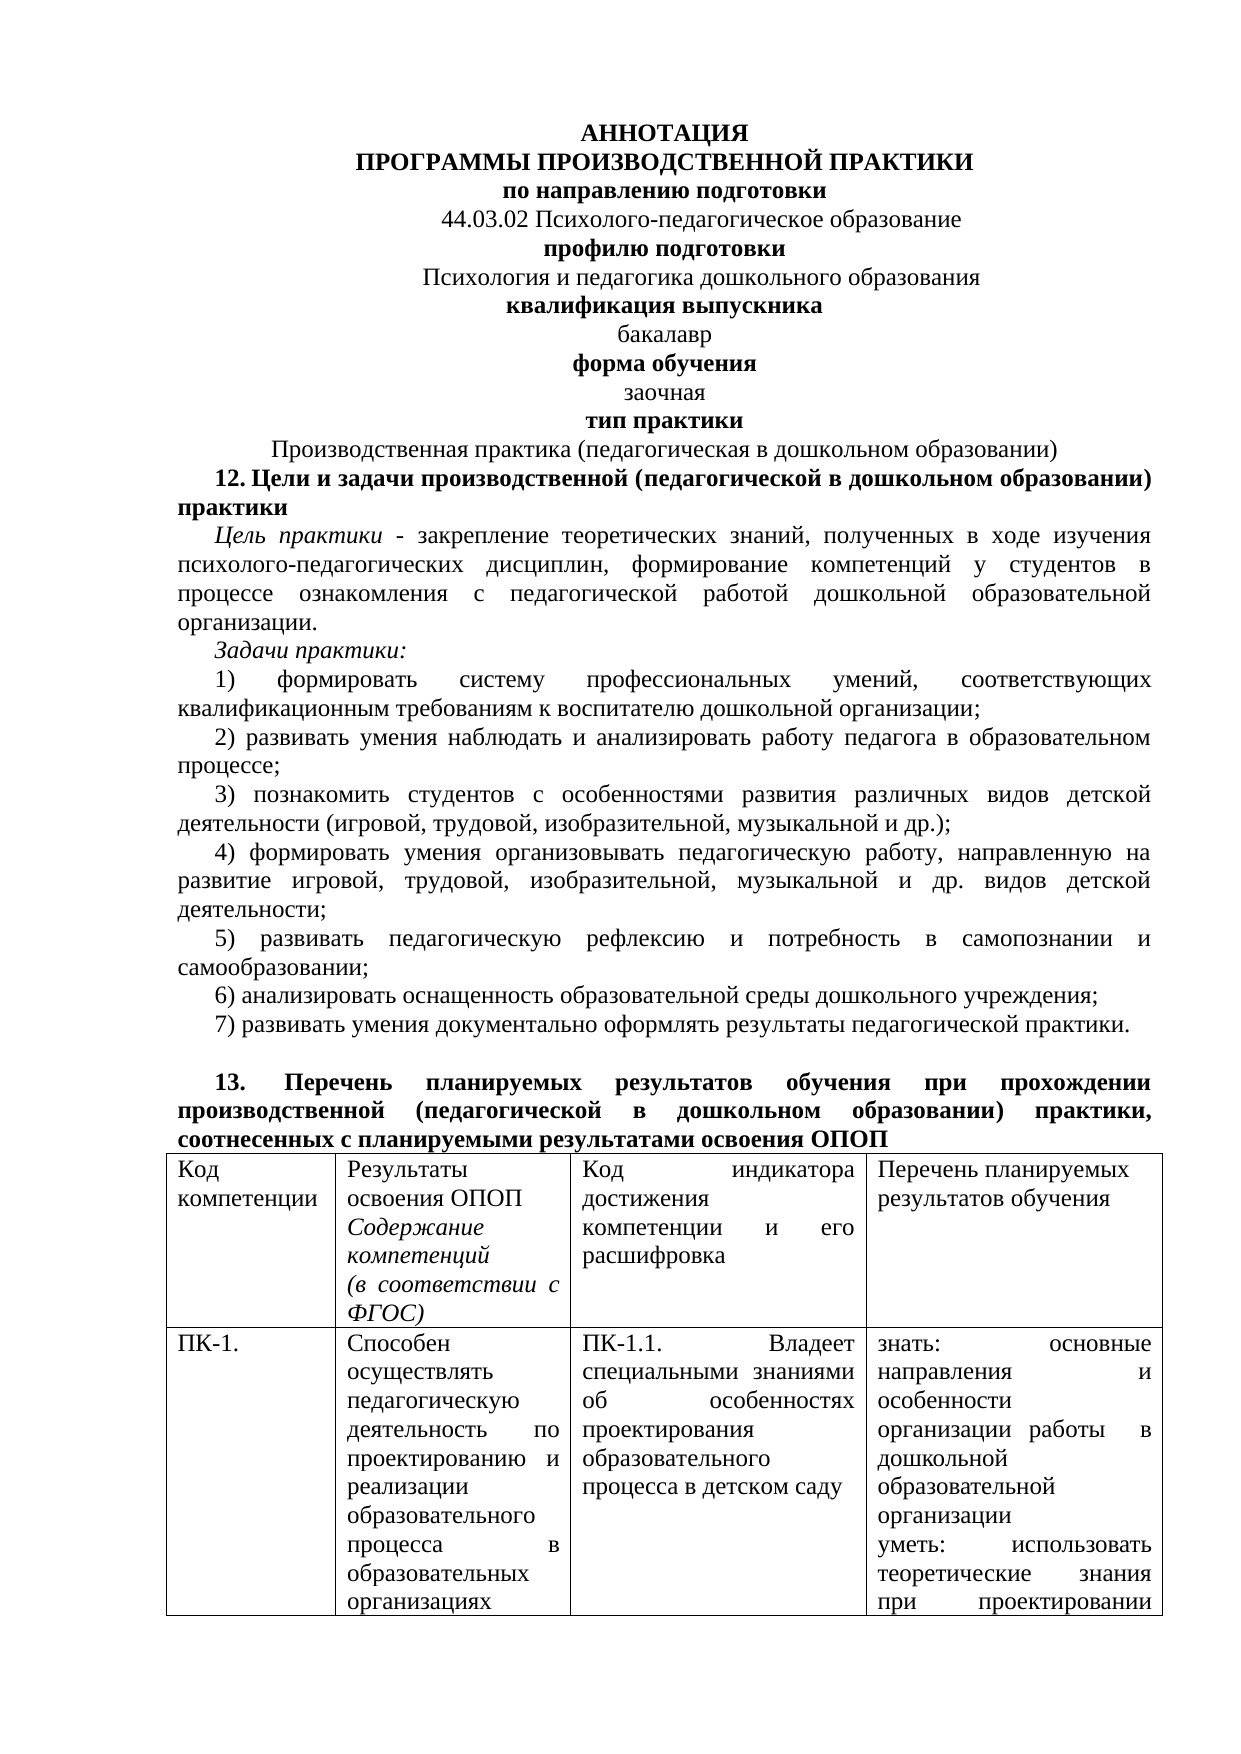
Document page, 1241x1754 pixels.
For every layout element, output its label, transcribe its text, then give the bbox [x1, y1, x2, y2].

table_header Перечень планируемых результатов обучения [867, 1154, 1162, 1327]
text 1) формировать систему профессиональных умений, соответствующих квалификационным требованиям к воспитателю дошкольной организации; [177, 664, 1152, 722]
table_cell ПК-1. [167, 1328, 335, 1615]
list Цели и задачи производственной (педагогической в дошкольном образовании) практики [177, 463, 1152, 521]
text 5) развивать педагогическую рефлексию и потребность в самопознании и самообразовании; [177, 923, 1152, 981]
text бакалавр [177, 319, 1152, 348]
text программЫ ПРОИЗВОДСТВЕННОЙ ПРАКТИКИ [177, 147, 1152, 176]
text форма обучения [177, 348, 1152, 377]
text 4) формировать умения организовывать педагогическую работу, направленную на развитие игровой, трудовой, изобразительной, музыкальной и др. видов детской деятельности; [177, 837, 1152, 923]
text Психология и педагогика дошкольного образования [177, 262, 1152, 291]
table_header Код компетенции [167, 1154, 335, 1327]
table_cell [571, 1328, 866, 1615]
text Задачи практики: [177, 636, 1152, 664]
text Производственная практика (педагогическая в дошкольном образовании) [177, 434, 1152, 463]
text 44.03.02 Психолого-педагогическое образование [177, 204, 1152, 233]
table_header Результаты освоения ОПОП Содержание компетенций (в соответствии с ФГОС) [336, 1154, 570, 1327]
text 2) развивать умения наблюдать и анализировать работу педагога в образовательном процессе; [177, 722, 1152, 779]
text квалификация выпускника [177, 291, 1152, 319]
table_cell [867, 1328, 1162, 1615]
text Цель практики - закрепление теоретических знаний, полученных в ходе изучения психолого-педагогических дисциплин, формирование компетенций у студентов в процессе ознакомления с педагогической работой дошкольной образовательной организации. [177, 521, 1152, 636]
text тип практики [177, 406, 1152, 434]
text АННОТАЦИЯ [177, 118, 1152, 147]
text 6) анализировать оснащенность образовательной среды дошкольного учреждения; [177, 981, 1152, 1009]
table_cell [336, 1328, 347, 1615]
text по направлению подготовки [177, 176, 1152, 204]
text заочная [177, 377, 1152, 406]
text 3) познакомить студентов с особенностями развития различных видов детской деятельности (игровой, трудовой, изобразительной, музыкальной и др.); [177, 779, 1152, 837]
text профилю подготовки [177, 233, 1152, 262]
list Перечень планируемых результатов обучения при прохождении производственной (педагогической в дошкольном образовании) практики, соотнесенных с планируемыми результатами освоения ОПОП [177, 1067, 1152, 1153]
text 7) развивать умения документально оформлять результаты педагогической практики. [177, 1009, 1152, 1038]
table_header Код индикатора достижения компетенции и его расшифровка [571, 1154, 866, 1327]
